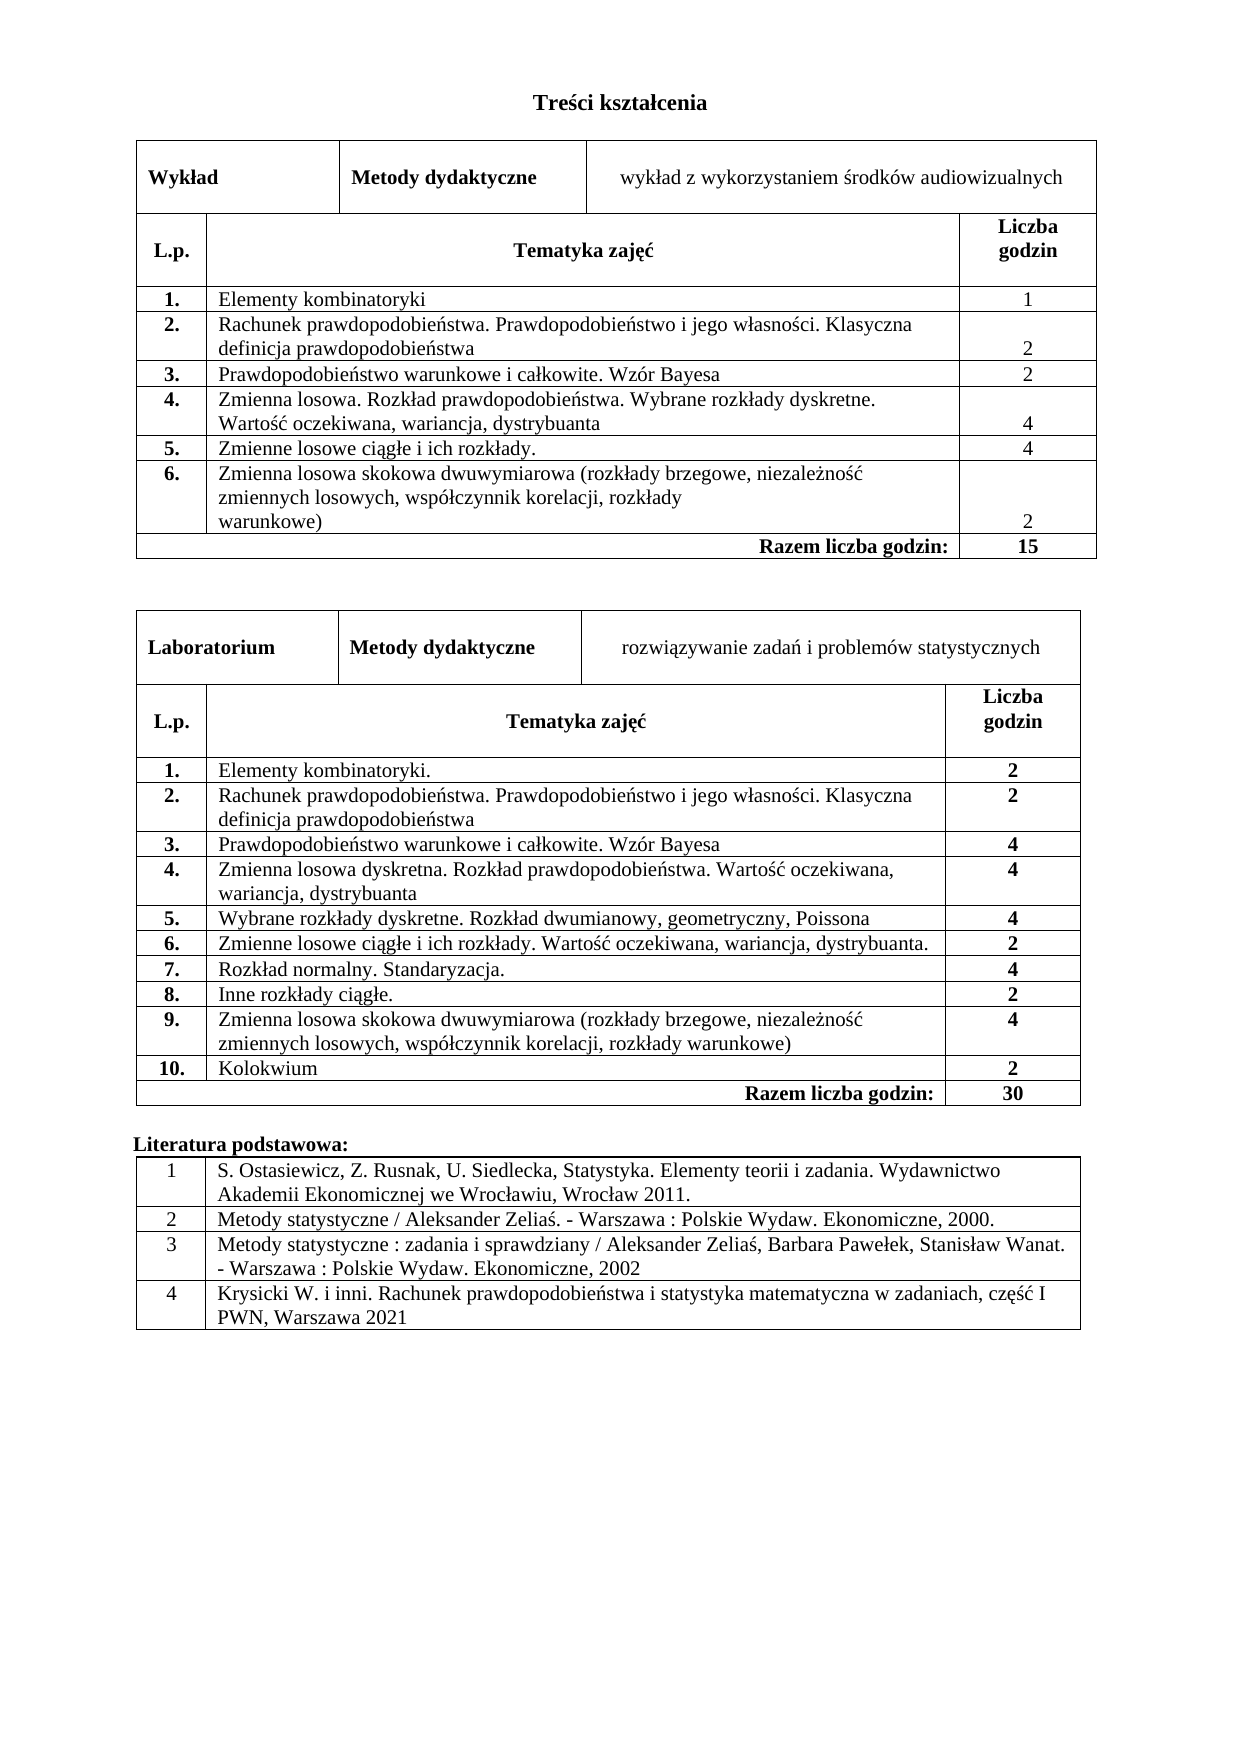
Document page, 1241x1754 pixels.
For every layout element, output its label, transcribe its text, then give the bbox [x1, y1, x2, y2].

table_cell 1. [137, 287, 206, 311]
table_cell Prawdopodobieństwo warunkowe i całkowite. Wzór Bayesa [207, 832, 945, 856]
table_cell Zmienna losowa dyskretna. Rozkład prawdopodobieństwa. Wartość oczekiwana, wariancja, dystrybuanta [207, 857, 945, 905]
table_cell Zmienna losowa. Rozkład prawdopodobieństwa. Wybrane rozkłady dyskretne. Wartość oczekiwana, wariancja, dystrybuanta [207, 387, 959, 435]
table_cell 2. [137, 312, 206, 360]
table_cell Rachunek prawdopodobieństwa. Prawdopodobieństwo i jego własności. Klasyczna definicja prawdopodobieństwa [207, 312, 959, 360]
table_cell 1. [137, 758, 206, 782]
table_cell Liczba godzin [946, 685, 1080, 757]
table_cell 6. [137, 931, 206, 955]
table_cell 3. [137, 832, 206, 856]
table_cell 4. [137, 857, 206, 905]
table_cell Tematyka zajęć [207, 214, 959, 286]
table_cell Metody statystyczne / Aleksander Zeliaś. - Warszawa : Polskie Wydaw. Ekonomiczne, 2000. [206, 1207, 1080, 1231]
table_header 1 [137, 1158, 205, 1206]
table_cell Inne rozkłady ciągłe. [207, 982, 945, 1006]
table_cell 10. [137, 1056, 206, 1080]
table_cell Kolokwium [207, 1056, 945, 1080]
table_cell 2 [946, 982, 1080, 1006]
text Literatura podstawowa: [133, 1132, 1092, 1156]
table_cell Rachunek prawdopodobieństwa. Prawdopodobieństwo i jego własności. Klasyczna definicja prawdopodobieństwa [207, 783, 945, 831]
table_header Metody dydaktyczne [339, 611, 581, 683]
table_cell Wybrane rozkłady dyskretne. Rozkład dwumianowy, geometryczny, Poissona [207, 906, 945, 930]
table_cell 2 [946, 1056, 1080, 1080]
text Treści kształcenia [148, 89, 1092, 115]
table_cell 1 [960, 287, 1096, 311]
table_header Wykład [137, 141, 339, 213]
table_cell 8. [137, 982, 206, 1006]
table_cell Zmienne losowe ciągłe i ich rozkłady. Wartość oczekiwana, wariancja, dystrybuanta. [207, 931, 945, 955]
table_cell Elementy kombinatoryki [207, 287, 959, 311]
table_cell 4 [960, 436, 1096, 460]
table_cell Tematyka zajęć [207, 685, 945, 757]
table_cell 2 [960, 361, 1096, 386]
table_cell 2 [960, 461, 1096, 533]
table_cell Liczba godzin [960, 214, 1096, 286]
table_header wykład z wykorzystaniem środków audiowizualnych [587, 141, 1096, 213]
table_cell Elementy kombinatoryki. [207, 758, 945, 782]
table_cell Zmienna losowa skokowa dwuwymiarowa (rozkłady brzegowe, niezależność zmiennych losowych, współczynnik korelacji, rozkłady warunkowe) [207, 461, 959, 533]
table_cell 4 [960, 387, 1096, 435]
table_cell 4 [946, 906, 1080, 930]
table_cell 2 [946, 758, 1080, 782]
table_cell 30 [946, 1081, 1080, 1105]
table_cell 7. [137, 956, 206, 981]
table_header Metody dydaktyczne [340, 141, 586, 213]
table_cell 5. [137, 906, 206, 930]
table_cell Metody statystyczne : zadania i sprawdziany / Aleksander Zeliaś, Barbara Pawełek, Stanisław Wanat. - Warszawa : Polskie Wydaw. Ekonomiczne, 2002 [206, 1232, 1080, 1280]
table_cell Prawdopodobieństwo warunkowe i całkowite. Wzór Bayesa [207, 361, 959, 386]
table_cell 4. [137, 387, 206, 435]
table_cell Krysicki W. i inni. Rachunek prawdopodobieństwa i statystyka matematyczna w zadaniach, część I PWN, Warszawa 2021 [206, 1281, 1080, 1329]
table_cell 5. [137, 436, 206, 460]
table_cell 6. [137, 461, 206, 533]
table_cell 4 [137, 1281, 205, 1329]
table_header Laboratorium [137, 611, 338, 683]
table_cell 2 [960, 312, 1096, 360]
table_cell Razem liczba godzin: [137, 1081, 945, 1105]
table_header S. Ostasiewicz, Z. Rusnak, U. Siedlecka, Statystyka. Elementy teorii i zadania. Wydawnictwo Akademii Ekonomicznej we Wrocławiu, Wrocław 2011. [206, 1158, 1080, 1206]
table_cell Zmienne losowe ciągłe i ich rozkłady. [207, 436, 959, 460]
table_cell 4 [946, 832, 1080, 856]
table_cell 2 [946, 783, 1080, 831]
table_cell 2 [946, 931, 1080, 955]
table_cell Razem liczba godzin: [137, 534, 959, 558]
table_cell 4 [946, 956, 1080, 981]
table_cell 3. [137, 361, 206, 386]
table_cell 3 [137, 1232, 205, 1280]
table_cell 2 [137, 1207, 205, 1231]
table_cell 4 [946, 1007, 1080, 1055]
table_cell 9. [137, 1007, 206, 1055]
table_cell L.p. [137, 685, 206, 757]
table_cell 2. [137, 783, 206, 831]
table_cell Zmienna losowa skokowa dwuwymiarowa (rozkłady brzegowe, niezależność zmiennych losowych, współczynnik korelacji, rozkłady warunkowe) [207, 1007, 945, 1055]
table_header rozwiązywanie zadań i problemów statystycznych [582, 611, 1080, 683]
table_cell L.p. [137, 214, 206, 286]
table_cell Rozkład normalny. Standaryzacja. [207, 956, 945, 981]
table_cell 15 [960, 534, 1096, 558]
table_cell 4 [946, 857, 1080, 905]
